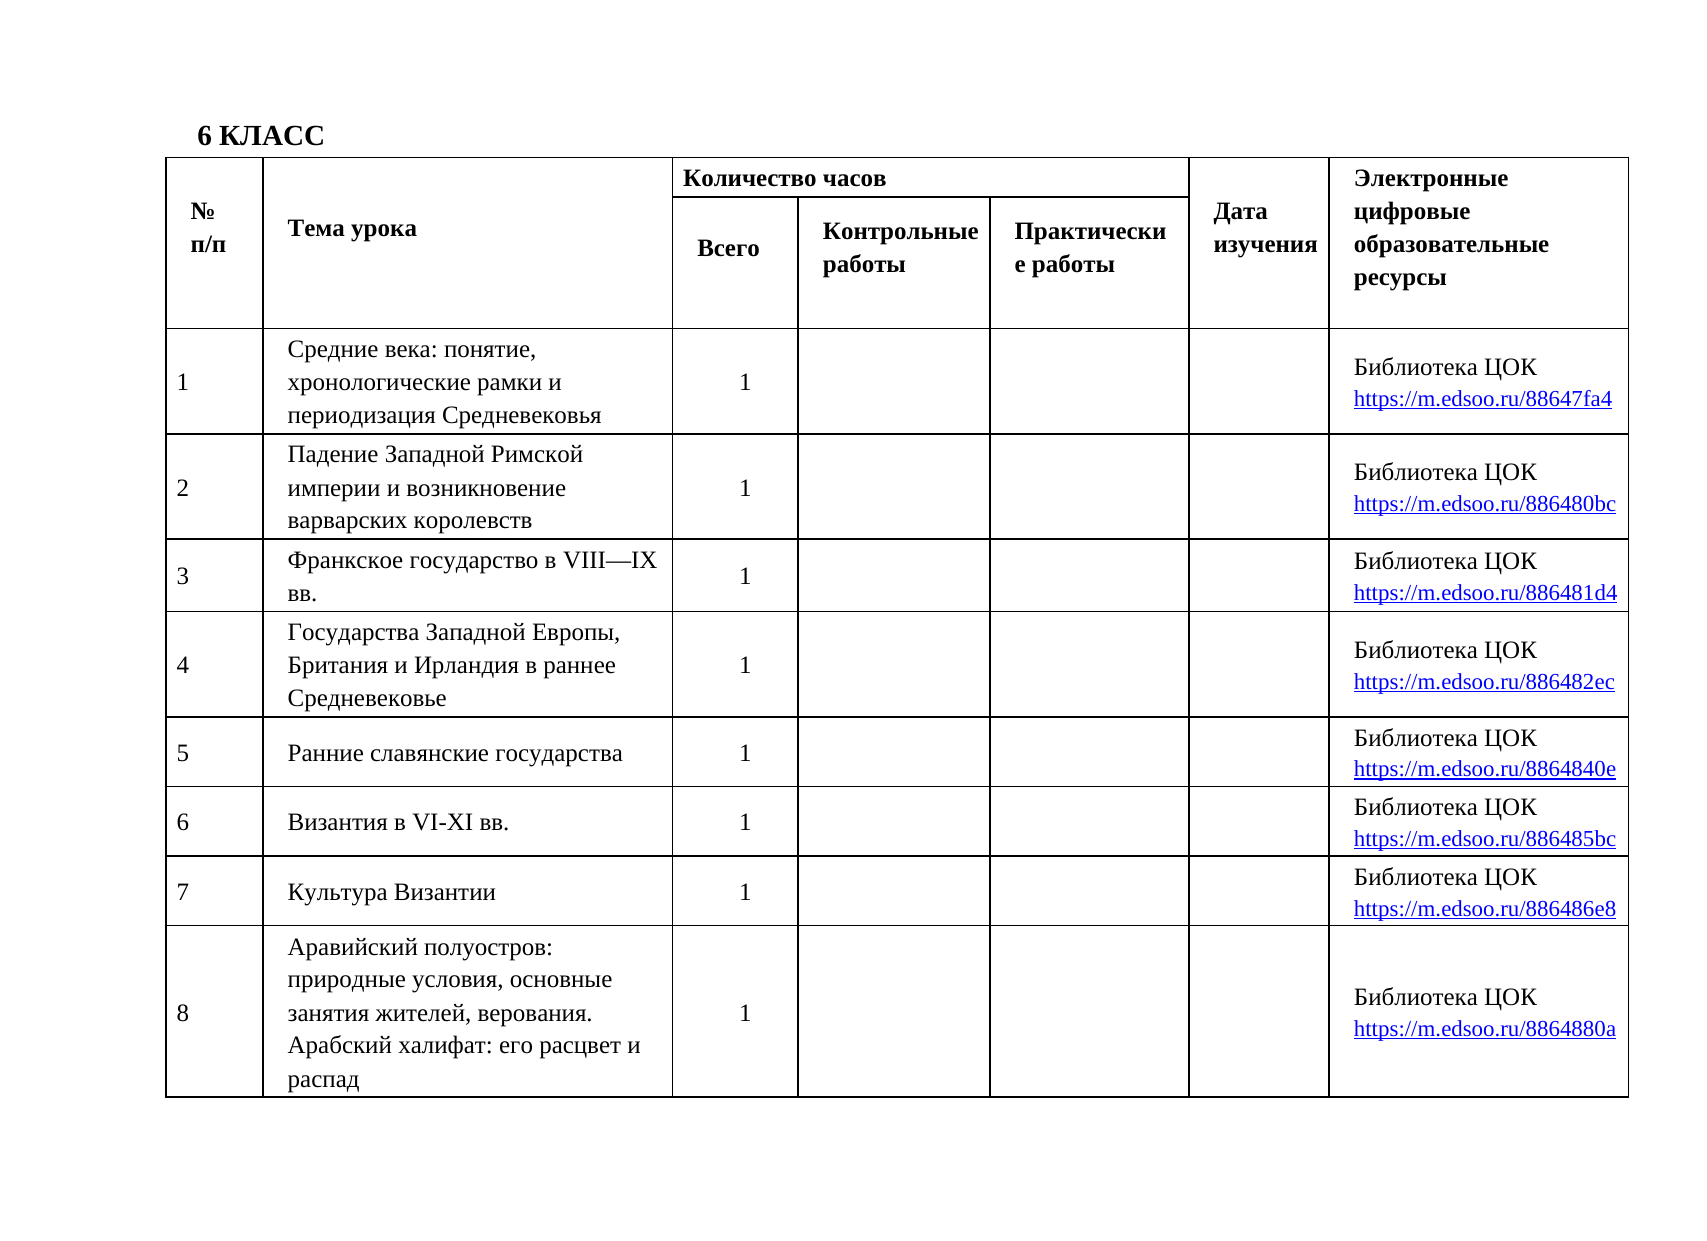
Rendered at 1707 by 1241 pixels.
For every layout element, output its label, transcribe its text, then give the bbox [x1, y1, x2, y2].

table_cell 1 [673, 329, 797, 433]
table_cell 4 [167, 612, 262, 716]
table_cell 5 [167, 718, 262, 786]
table_cell 3 [167, 540, 262, 611]
table_cell [1190, 926, 1328, 1096]
table_cell [1190, 329, 1328, 433]
table_cell 1 [167, 329, 262, 433]
table_cell [799, 612, 989, 716]
table_cell Библиотека ЦОК https://m.edsoo.ru/88647fa4 [1330, 329, 1628, 433]
table_cell [991, 540, 1188, 611]
table_cell [799, 926, 989, 1096]
table_cell [799, 329, 989, 433]
table_cell [991, 857, 1188, 925]
table_cell Библиотека ЦОК https://m.edsoo.ru/886486e8 [1330, 857, 1628, 925]
table_cell [799, 718, 989, 786]
table_cell Византия в VI-XI вв. [264, 787, 672, 855]
table_cell Падение Западной Римской империи и возникновение варварских королевств [264, 435, 672, 538]
table_cell [991, 612, 1188, 716]
table_cell [1190, 540, 1328, 611]
table_cell 1 [673, 857, 797, 925]
table_cell [991, 787, 1188, 855]
table_cell [1190, 857, 1328, 925]
table_cell 8 [167, 926, 262, 1096]
table_cell 1 [673, 787, 797, 855]
table_cell 1 [673, 435, 797, 538]
table_cell Ранние славянские государства [264, 718, 672, 786]
table_header № п/п [167, 158, 262, 327]
table_cell 1 [673, 612, 797, 716]
table_cell [991, 435, 1188, 538]
table_cell 2 [167, 435, 262, 538]
table_cell Библиотека ЦОК https://m.edsoo.ru/8864840e [1330, 718, 1628, 786]
table_cell Государства Западной Европы, Британия и Ирландия в раннее Средневековье [264, 612, 672, 716]
table_cell [1190, 612, 1328, 716]
table_cell Библиотека ЦОК https://m.edsoo.ru/886485bc [1330, 787, 1628, 855]
table_cell Франкское государство в VIII—IX вв. [264, 540, 672, 611]
table_cell [799, 857, 989, 925]
table_header Дата изучения [1190, 158, 1328, 327]
table_cell [1190, 787, 1328, 855]
text 6 КЛАСС [190, 118, 1618, 152]
table_cell [1190, 435, 1328, 538]
table_cell [799, 540, 989, 611]
table_cell 1 [673, 926, 797, 1096]
table_header Электронные цифровые образовательные ресурсы [1330, 158, 1628, 327]
table_cell Библиотека ЦОК https://m.edsoo.ru/886480bc [1330, 435, 1628, 538]
table_cell Всего [673, 198, 797, 327]
table_cell Аравийский полуостров: природные условия, основные занятия жителей, верования. Арабский халифат: его расцвет и распад [264, 926, 672, 1096]
table_cell [1190, 718, 1328, 786]
table_header Количество часов [673, 158, 1188, 196]
table_cell 7 [167, 857, 262, 925]
table_cell Библиотека ЦОК https://m.edsoo.ru/886482ec [1330, 612, 1628, 716]
table_cell Культура Византии [264, 857, 672, 925]
table_cell [991, 718, 1188, 786]
table_cell Библиотека ЦОК https://m.edsoo.ru/886481d4 [1330, 540, 1628, 611]
table_cell Средние века: понятие, хронологические рамки и периодизация Средневековья [264, 329, 672, 433]
table_cell [991, 329, 1188, 433]
table_cell Практические работы [991, 198, 1188, 327]
table_header Тема урока [264, 158, 672, 327]
table_cell [799, 787, 989, 855]
table_cell Контрольные работы [799, 198, 989, 327]
table_cell Библиотека ЦОК https://m.edsoo.ru/8864880a [1330, 926, 1628, 1096]
table_cell 1 [673, 540, 797, 611]
table_cell 1 [673, 718, 797, 786]
table_cell [799, 435, 989, 538]
table_cell [991, 926, 1188, 1096]
table_cell 6 [167, 787, 262, 855]
